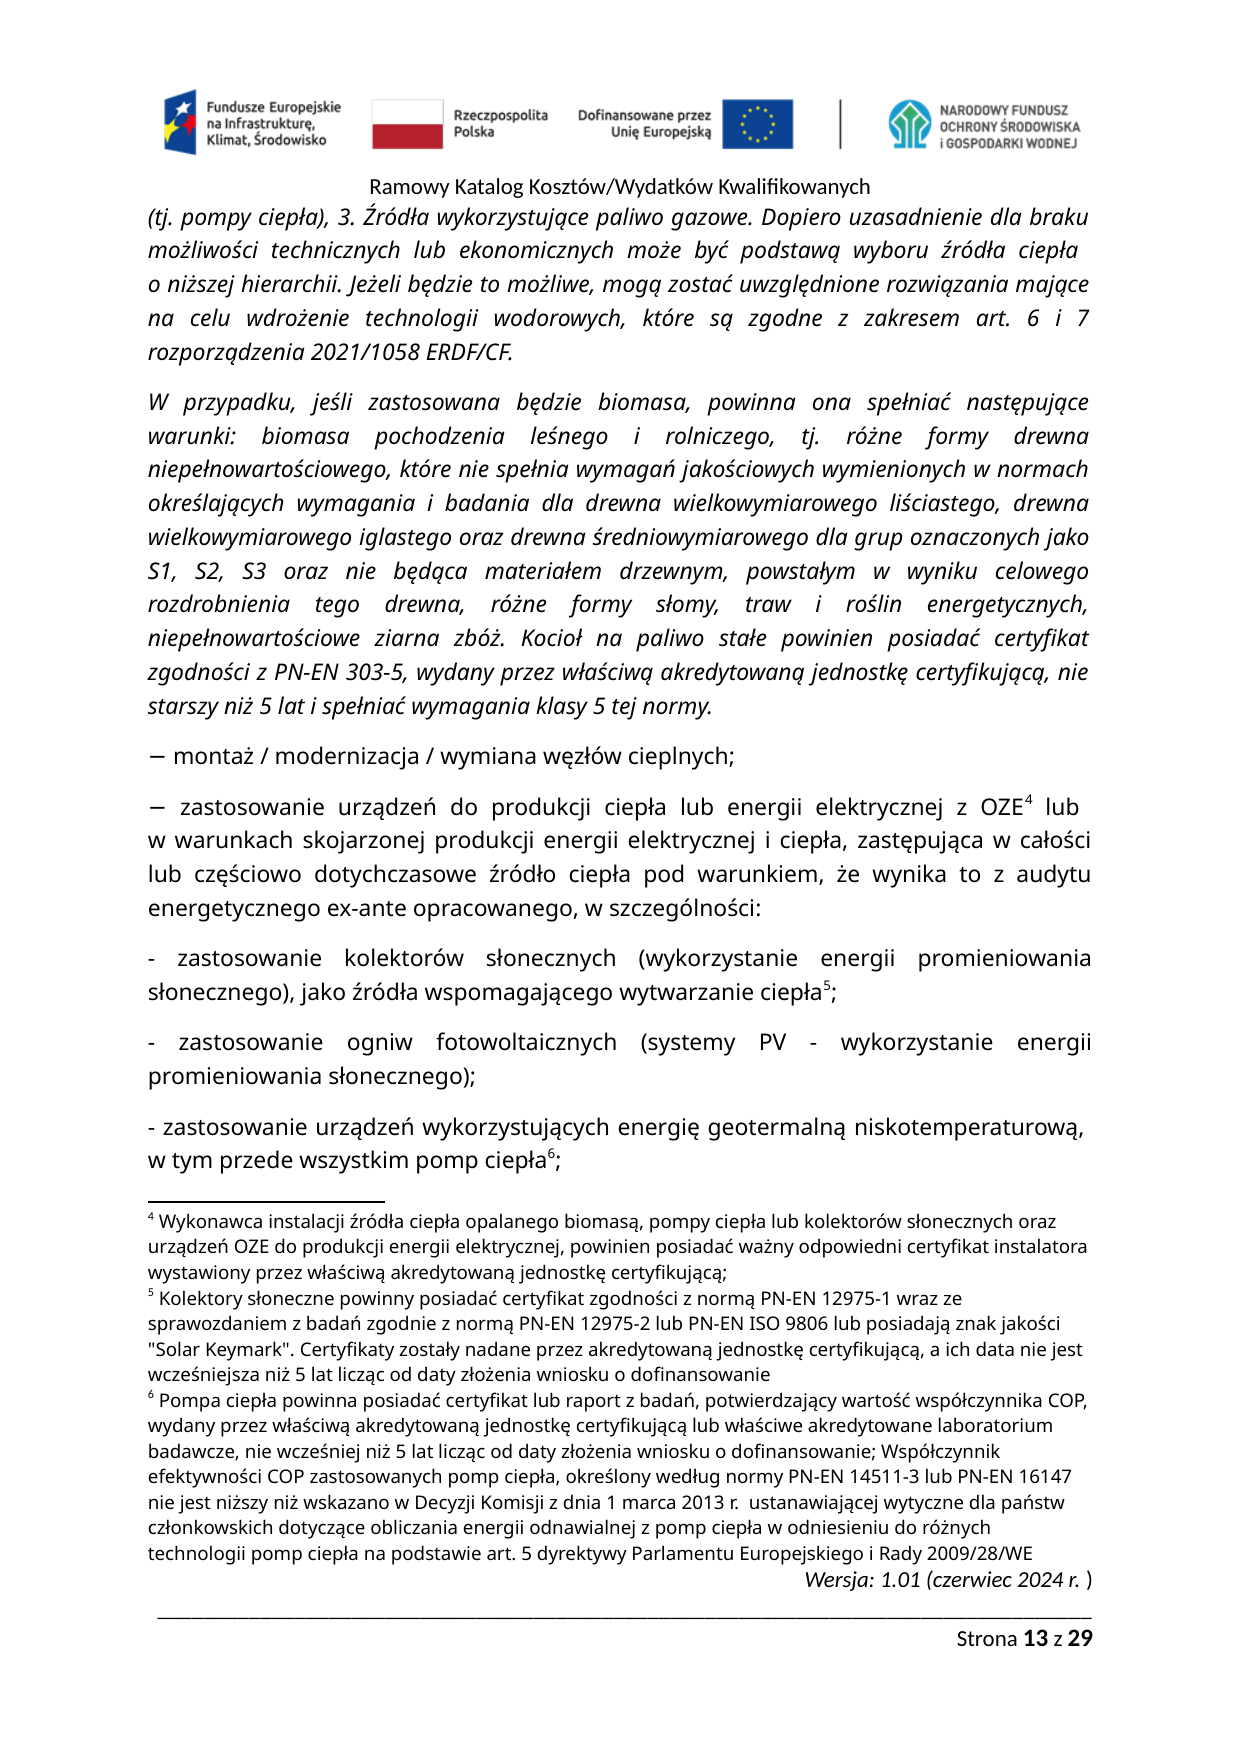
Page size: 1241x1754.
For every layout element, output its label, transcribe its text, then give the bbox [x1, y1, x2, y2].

text - zastosowanie ogniw fotowoltaicznych (systemy PV - wykorzystanie energii promieniowania słonecznego); [148, 1026, 1093, 1091]
text W przypadku, jeśli zastosowana będzie biomasa, powinna ona spełniać następujące warunki: biomasa pochodzenia leśnego i rolniczego, tj. różne formy drewna niepełnowartościowego, które nie spełnia wymagań jakościowych wymienionych w normach określających wymagania i badania dla drewna wielkowymiarowego liściastego, drewna wielkowymiarowego iglastego oraz drewna średniowymiarowego dla grup oznaczonych jako S1, S2, S3 oraz nie będąca materiałem drzewnym, powstałym w wyniku celowego rozdrobnienia tego drewna, różne formy słomy, traw i roślin energetycznych, niepełnowartościowe ziarna zbóż. Kocioł na paliwo stałe powinien posiadać certyfikat zgodności z PN-EN 303-5, wydany przez właściwą akredytowaną jednostkę certyfikującą, nie starszy niż 5 lat i spełniać wymagania klasy 5 tej normy. [148, 386, 1093, 721]
picture [147, 73, 1093, 173]
text − zastosowanie urządzeń do produkcji ciepła lub energii elektrycznej z OZE lub w warunkach skojarzonej produkcji energii elektrycznej i ciepła, zastępująca w całości lub częściowo dotychczasowe źródło ciepła pod warunkiem, że wynika to z audytu energetycznego ex-ante opracowanego, w szczególności: [148, 790, 1093, 923]
text - zastosowanie kolektorów słonecznych (wykorzystanie energii promieniowania słonecznego), jako źródła wspomagającego wytwarzanie ciepła; [148, 942, 1093, 1007]
text - zastosowanie urządzeń wykorzystujących energię geotermalną niskotemperaturową, w tym przede wszystkim pomp ciepła; [148, 1110, 1093, 1175]
text − montaż / modernizacja / wymiana węzłów cieplnych; [148, 740, 1093, 771]
